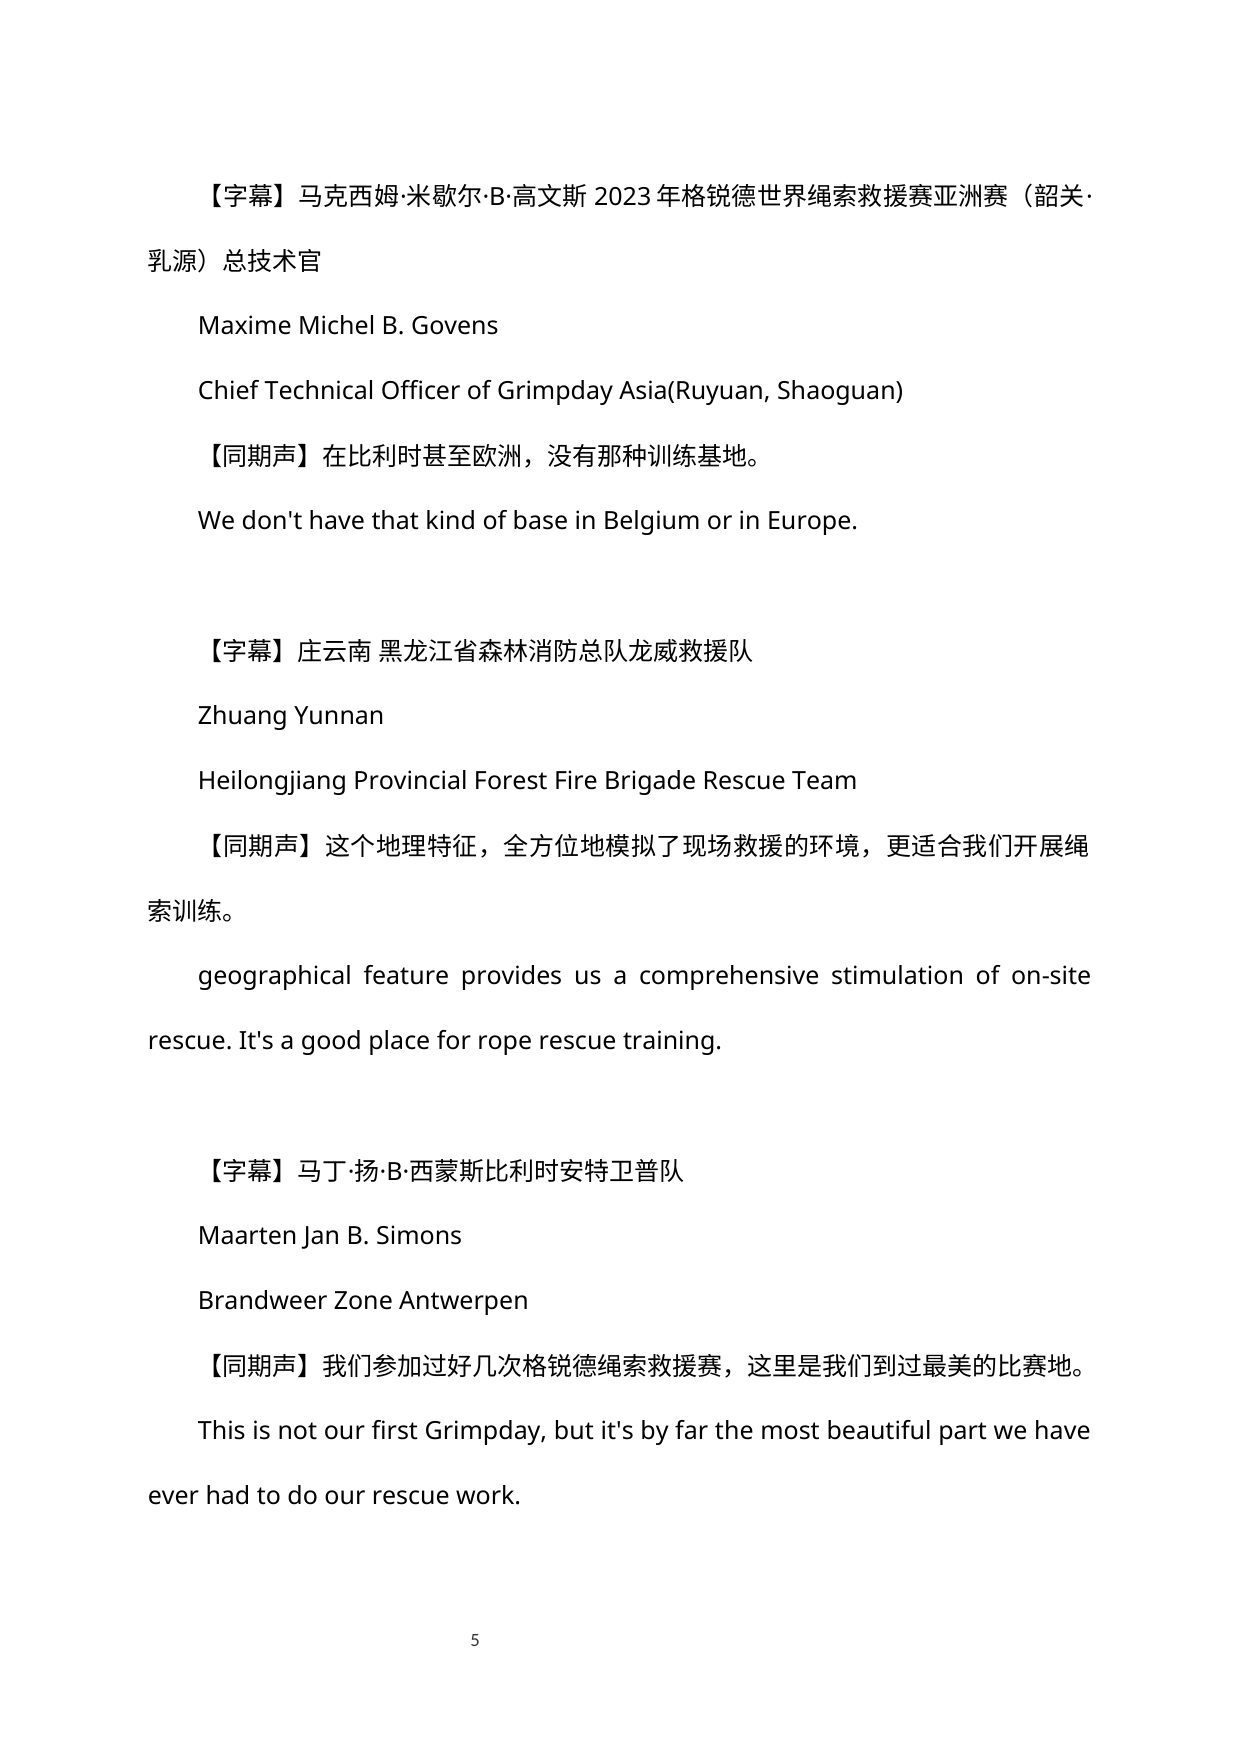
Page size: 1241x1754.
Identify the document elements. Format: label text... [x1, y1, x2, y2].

text geographical feature provides us a comprehensive stimulation of on-site rescue. It's a good place for rope rescue training. [148, 942, 1093, 1072]
text We don't have that kind of base in Belgium or in Europe. [148, 487, 1093, 552]
text 【字幕】马丁·扬·B·西蒙斯比利时安特卫普队 [148, 1137, 1093, 1202]
text Zhuang Yunnan [148, 682, 1093, 747]
text 【同期声】我们参加过好几次格锐德绳索救援赛，这里是我们到过最美的比赛地。 [148, 1332, 1093, 1397]
text Heilongjiang Provincial Forest Fire Brigade Rescue Team [148, 747, 1093, 812]
text This is not our first Grimpday, but it's by far the most beautiful part we have ever had to do our rescue work. [148, 1397, 1093, 1527]
text Maxime Michel B. Govens [148, 292, 1093, 357]
text Brandweer Zone Antwerpen [148, 1267, 1093, 1332]
text 【字幕】庄云南 黑龙江省森林消防总队龙威救援队 [148, 617, 1093, 682]
text 【字幕】马克西姆·米歇尔·B·高文斯 2023年格锐德世界绳索救援赛亚洲赛（韶关·乳源）总技术官 [148, 162, 1093, 292]
text 【同期声】这个地理特征，全方位地模拟了现场救援的环境，更适合我们开展绳索训练。 [148, 812, 1093, 942]
text Maarten Jan B. Simons [148, 1202, 1093, 1267]
text Chief Technical Officer of Grimpday Asia(Ruyuan, Shaoguan) [148, 357, 1093, 422]
text 【同期声】在比利时甚至欧洲，没有那种训练基地。 [148, 422, 1093, 487]
